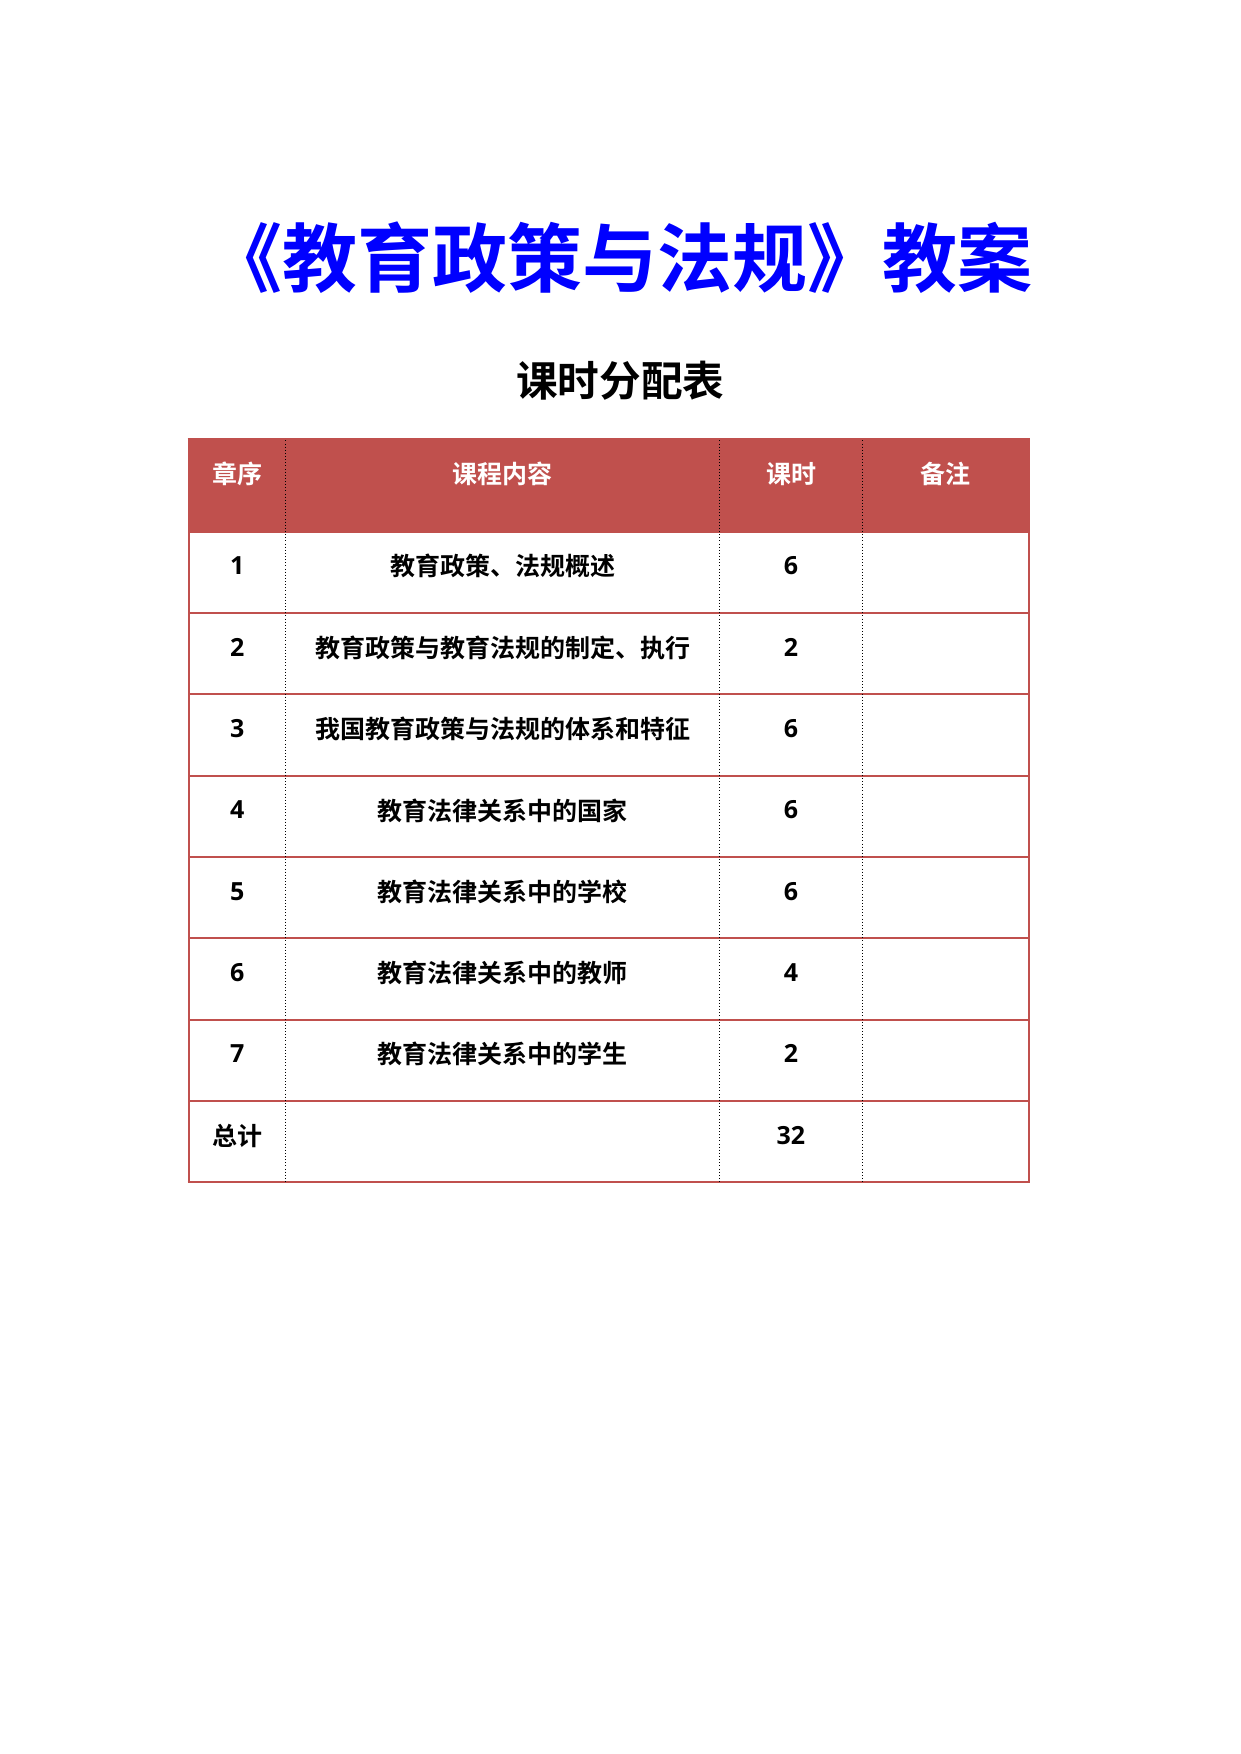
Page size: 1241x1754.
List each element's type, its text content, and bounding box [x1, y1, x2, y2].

table_cell [862, 777, 1028, 856]
table_header 备注 [862, 440, 1028, 530]
table_header 课程内容 [285, 440, 719, 530]
table_cell 6 [190, 939, 285, 1018]
table_cell 6 [719, 777, 862, 856]
table_cell 3 [190, 695, 285, 774]
table_cell 32 [719, 1102, 862, 1181]
table_cell [862, 1021, 1028, 1100]
table_header 课时 [719, 440, 862, 530]
table_cell 总计 [190, 1102, 285, 1181]
table_cell [862, 614, 1028, 693]
text 《教育政策与法规》教案 [187, 189, 1053, 319]
table_cell [862, 695, 1028, 774]
table_cell 我国教育政策与法规的体系和特征 [285, 695, 719, 774]
table_cell 6 [719, 695, 862, 774]
table_cell 5 [190, 858, 285, 937]
table_cell 教育法律关系中的国家 [285, 777, 719, 856]
table_cell 2 [190, 614, 285, 693]
table_cell 4 [190, 777, 285, 856]
table_cell 1 [190, 533, 285, 612]
table_cell 教育法律关系中的教师 [285, 939, 719, 1018]
table_cell 教育政策与教育法规的制定、执行 [285, 614, 719, 693]
table_cell 教育法律关系中的学校 [285, 858, 719, 937]
table_cell [862, 1102, 1028, 1181]
table_cell 4 [719, 939, 862, 1018]
table_cell [285, 1102, 719, 1181]
table_cell [862, 939, 1028, 1018]
table_cell [862, 533, 1028, 612]
table_cell 6 [719, 533, 862, 612]
table_cell 教育政策、法规概述 [285, 533, 719, 612]
table_cell 7 [190, 1021, 285, 1100]
table_cell 教育法律关系中的学生 [285, 1021, 719, 1100]
text 课时分配表 [187, 346, 1053, 411]
table_cell 2 [719, 1021, 862, 1100]
table_cell [862, 858, 1028, 937]
table_cell 6 [719, 858, 862, 937]
table_cell 2 [719, 614, 862, 693]
table_header 章序 [190, 440, 285, 530]
